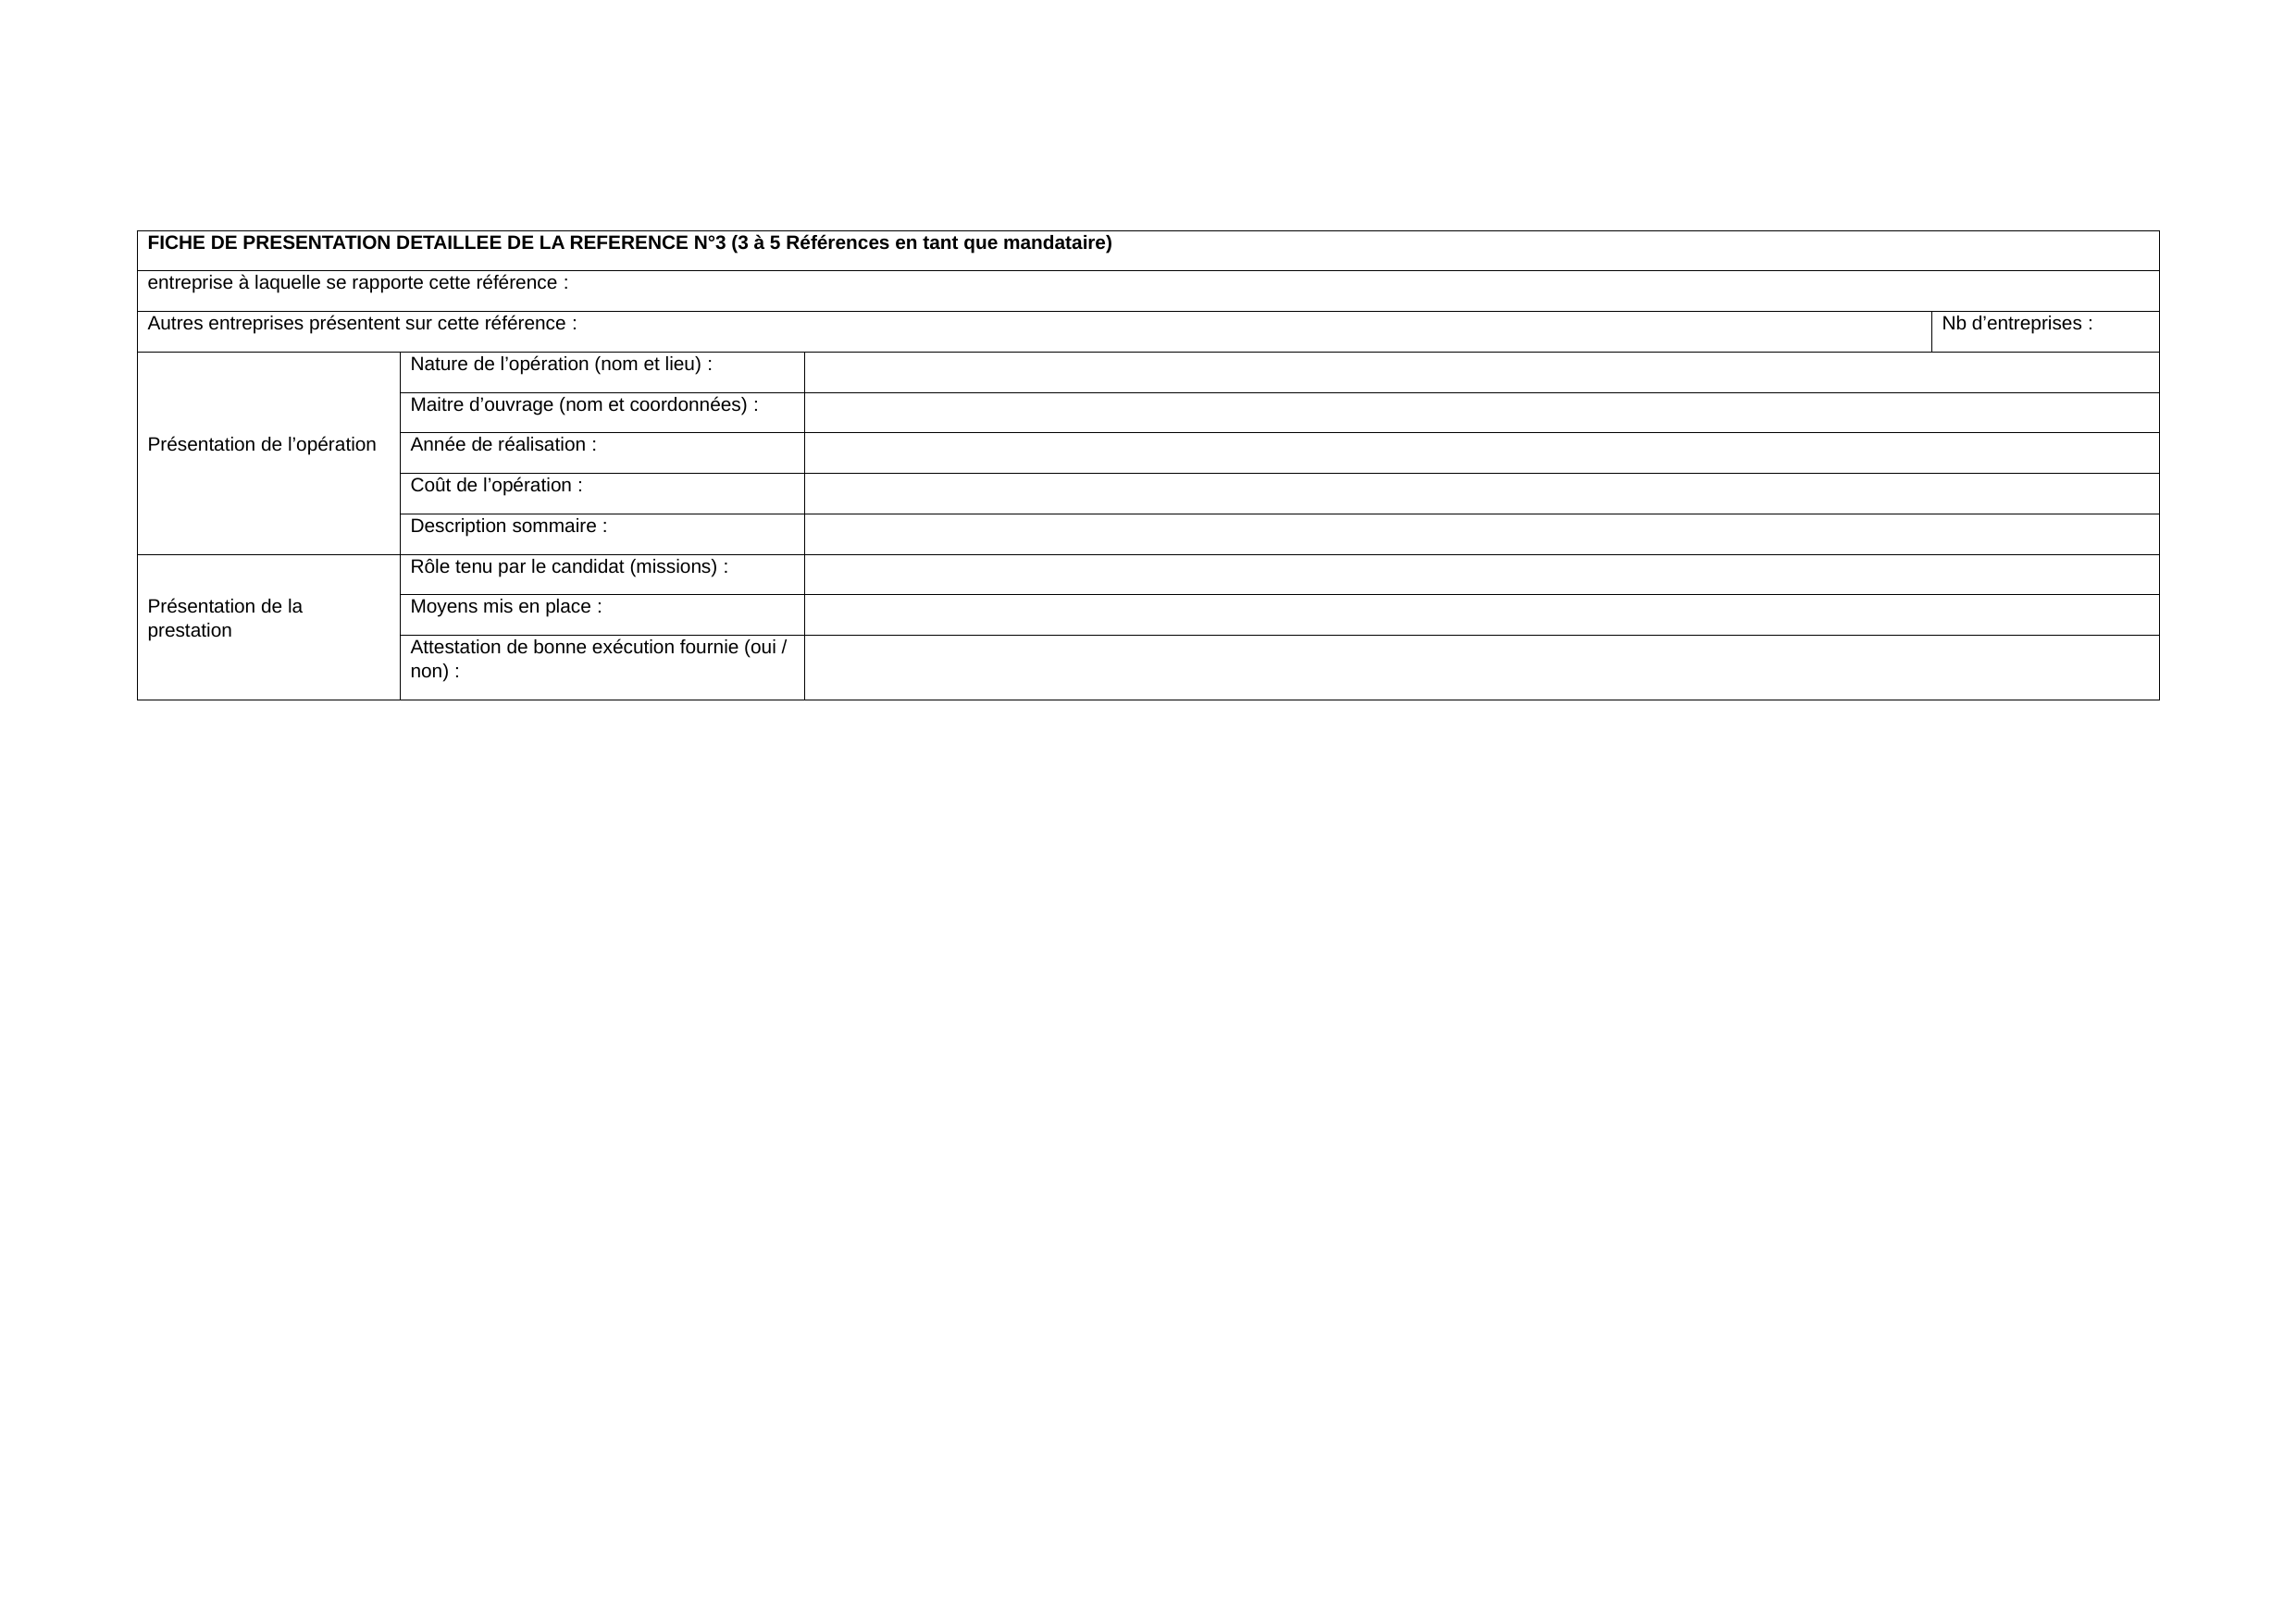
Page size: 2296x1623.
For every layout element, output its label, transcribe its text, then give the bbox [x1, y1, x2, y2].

table_cell Autres entreprises présentent sur cette référence : [138, 312, 1931, 352]
table_cell Description sommaire : [401, 514, 804, 553]
table_cell [805, 433, 2159, 473]
table_cell [805, 353, 2159, 391]
table_cell Maitre d’ouvrage (nom et coordonnées) : [401, 393, 804, 432]
table_header FICHE DE PRESENTATION DETAILLEE DE LA REFERENCE N°3 (3 à 5 Références en tant que mandataire) [138, 231, 2159, 270]
table_cell Année de réalisation : [401, 433, 804, 473]
table_cell [805, 474, 2159, 514]
table_cell [805, 514, 2159, 553]
table_cell Moyens mis en place : [401, 595, 804, 635]
table_cell entreprise à laquelle se rapporte cette référence : [138, 271, 2159, 311]
table_cell Attestation de bonne exécution fournie (oui / non) : [401, 636, 804, 700]
table_cell Nb d’entreprises : [1932, 312, 2159, 352]
table_cell Coût de l’opération : [401, 474, 804, 514]
table_cell [805, 595, 2159, 635]
table_cell [805, 393, 2159, 432]
table_cell Présentation de la prestation [138, 555, 400, 700]
table_cell Rôle tenu par le candidat (missions) : [401, 555, 804, 594]
table_cell Nature de l’opération (nom et lieu) : [401, 353, 804, 391]
table_cell [805, 636, 2159, 700]
table_cell Présentation de l’opération [138, 353, 400, 553]
table_cell [805, 555, 2159, 594]
